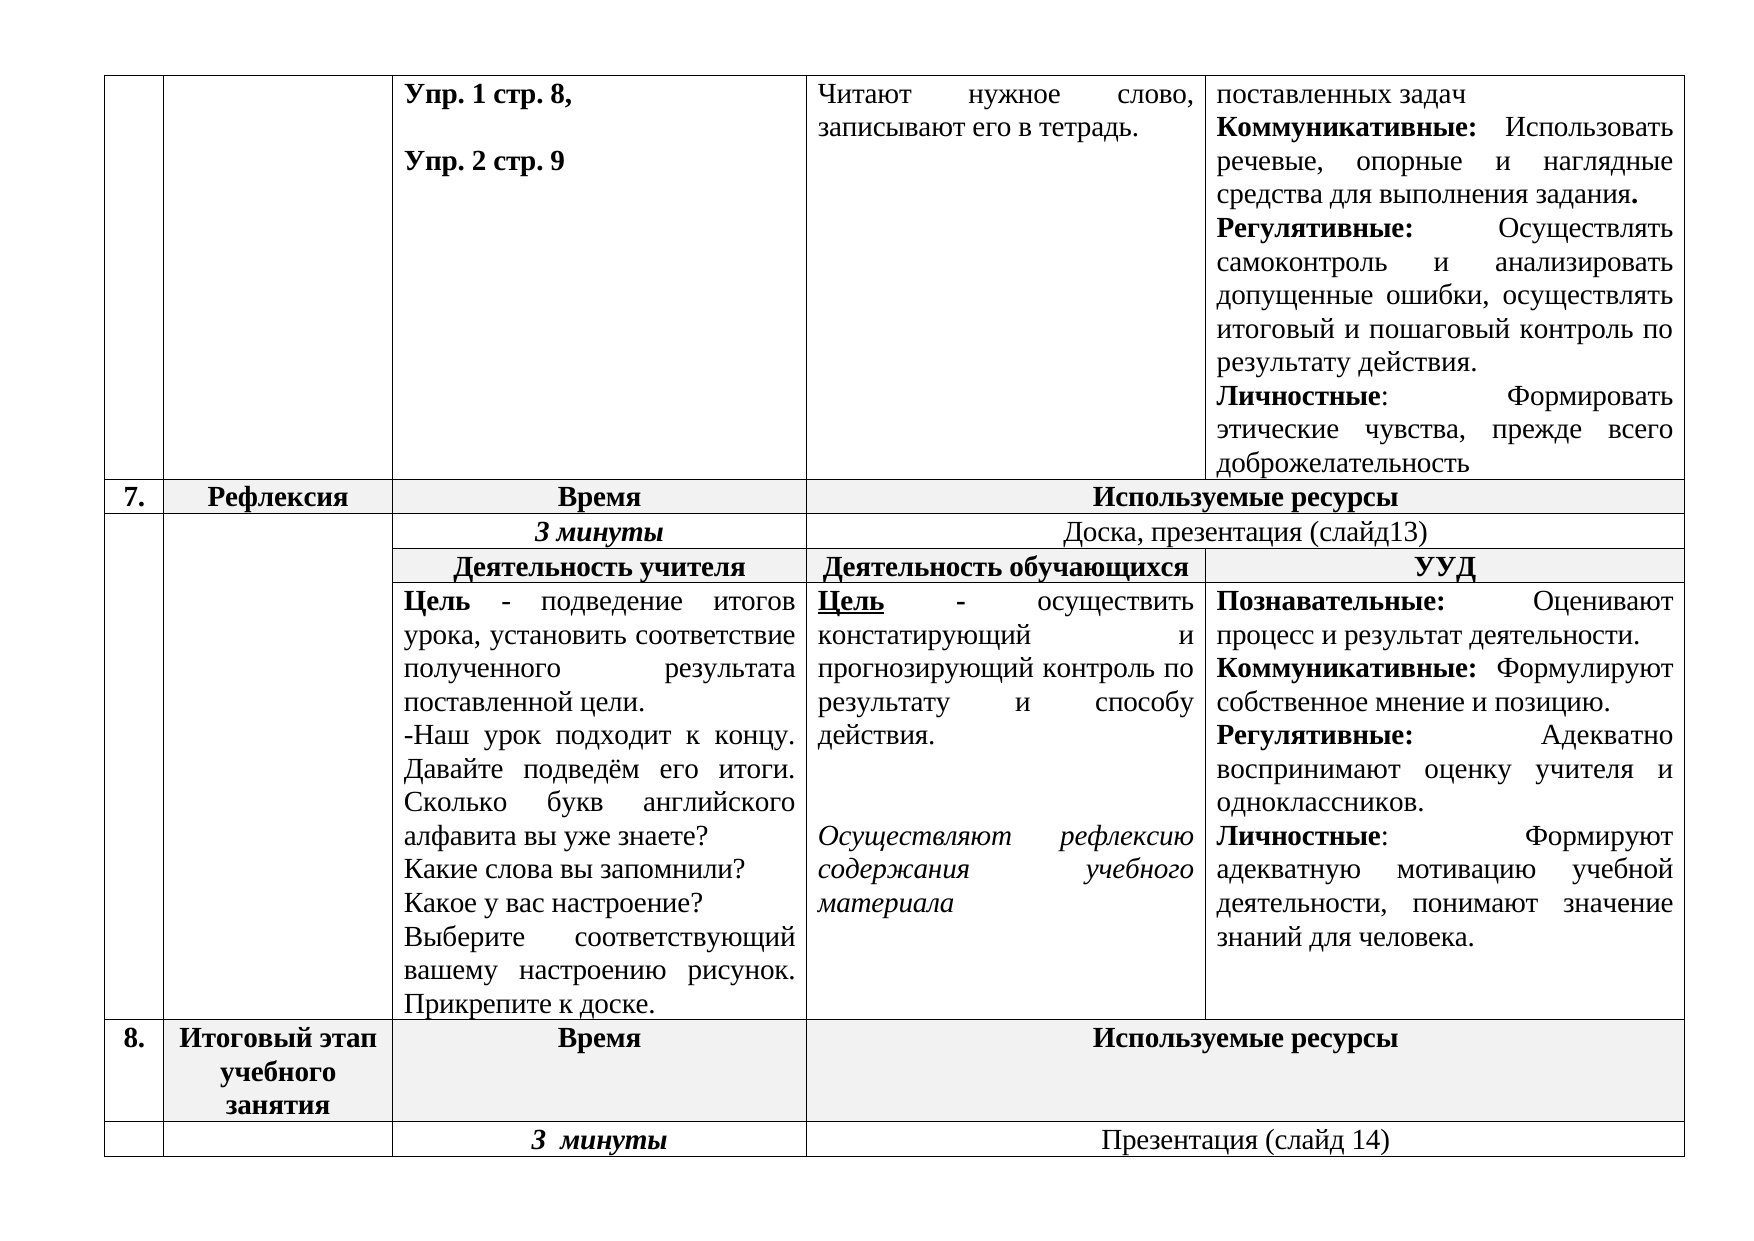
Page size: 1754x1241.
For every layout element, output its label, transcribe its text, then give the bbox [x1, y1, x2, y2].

table_cell Цель - осуществить констатирующий и прогнозирующий контроль по результату и способу действия. Осуществляют рефлексию содержания учебного материала [807, 583, 1205, 1019]
table_cell Цель - подведение итогов урока, установить соответствие полученного результата поставленной цели. -Наш урок подходит к концу. Давайте подведём его итоги. Сколько букв английского алфавита вы уже знаете? Какие слова вы запомнили? Какое у вас настроение? Выберите соответствующий вашему настроению рисунок. Прикрепите к доске. [393, 583, 806, 1019]
table_cell 3 минуты [393, 1122, 806, 1156]
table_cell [1206, 76, 1684, 478]
table_cell 7. [105, 480, 163, 513]
table_cell 3 минуты [393, 514, 806, 548]
table_cell Презентация (слайд 14) [807, 1122, 1684, 1156]
table_cell Рефлексия [164, 480, 392, 513]
table_cell Время [393, 480, 806, 513]
table_cell Доска, презентация (слайд13) [807, 514, 1684, 548]
table_cell Познавательные: Оценивают процесс и результат деятельности. Коммуникативные: Формулируют собственное мнение и позицию. Регулятивные: Адекватно воспринимают оценку учителя и одноклассников. Личностные: Формируют адекватную мотивацию учебной деятельности, понимают значение знаний для человека. [1206, 583, 1684, 1019]
table_cell Итоговый этап учебного занятия [164, 1020, 392, 1121]
table_cell [105, 1122, 163, 1156]
table_cell Используемые ресурсы [807, 1020, 1684, 1121]
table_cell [164, 1122, 392, 1156]
table_cell [164, 514, 392, 1019]
table_cell Деятельность обучающихся [807, 549, 1205, 582]
table_cell Время [393, 1020, 806, 1121]
table_cell Деятельность учителя [393, 549, 806, 582]
table_cell Используемые ресурсы [807, 480, 1684, 513]
table_cell УУД [1206, 549, 1684, 582]
table_cell [105, 514, 163, 1019]
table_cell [393, 76, 806, 478]
table_cell 8. [105, 1020, 163, 1121]
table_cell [807, 76, 1205, 478]
